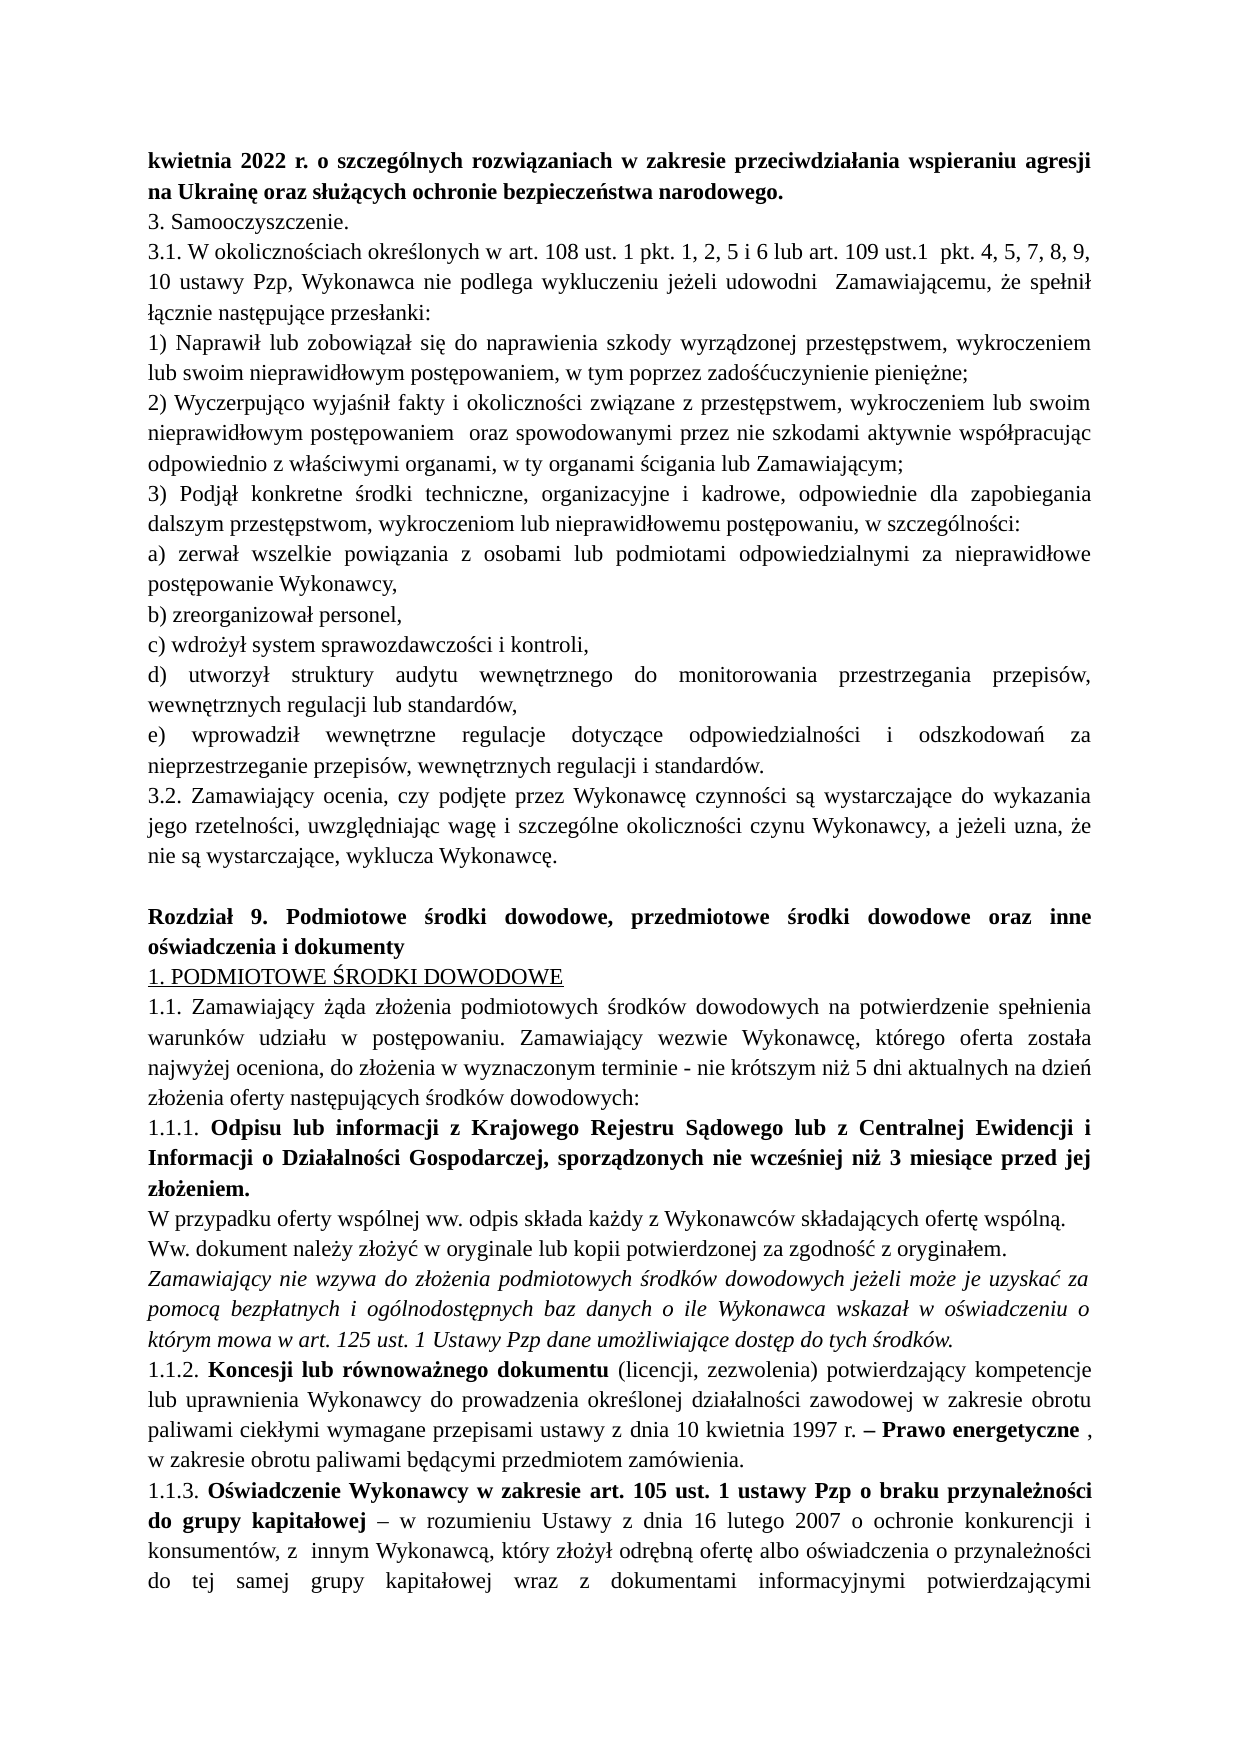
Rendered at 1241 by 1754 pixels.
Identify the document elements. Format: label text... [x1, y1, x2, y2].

text d) utworzył struktury audytu wewnętrznego do monitorowania przestrzegania przepisów, wewnętrznych regulacji lub standardów, [148, 661, 1093, 718]
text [148, 148, 1093, 204]
text 1.1.2. Koncesji lub równoważnego dokumentu (licencji, zezwolenia) potwierdzający kompetencje lub uprawnienia Wykonawcy do prowadzenia określonej działalności zawodowej w zakresie obrotu paliwami ciekłymi wymagane przepisami ustawy z dnia 10 kwietnia 1997 r. – Prawo energetyczne , w zakresie obrotu paliwami będącymi przedmiotem zamówienia. [148, 1356, 1093, 1473]
text 2) Wyczerpująco wyjaśnił fakty i okoliczności związane z przestępstwem, wykroczeniem lub swoim nieprawidłowym postępowaniem oraz spowodowanymi przez nie szkodami aktywnie współpracując odpowiednio z właściwymi organami, w ty organami ścigania lub Zamawiającym; [148, 389, 1093, 476]
text 1.1.1. Odpisu lub informacji z Krajowego Rejestru Sądowego lub z Centralnej Ewidencji i Informacji o Działalności Gospodarczej, sporządzonych nie wcześniej niż 3 miesiące przed jej złożeniem. [148, 1114, 1093, 1201]
text 1. PODMIOTOWE ŚRODKI DOWODOWE [148, 963, 1093, 989]
text Rozdział 9. Podmiotowe środki dowodowe, przedmiotowe środki dowodowe oraz inne oświadczenia i dokumenty [148, 903, 1093, 959]
text a) zerwał wszelkie powiązania z osobami lub podmiotami odpowiedzialnymi za nieprawidłowe postępowanie Wykonawcy, [148, 540, 1093, 597]
text 3) Podjął konkretne środki techniczne, organizacyjne i kadrowe, odpowiednie dla zapobiegania dalszym przestępstwom, wykroczeniom lub nieprawidłowemu postępowaniu, w szczególności: [148, 480, 1093, 536]
text c) wdrożył system sprawozdawczości i kontroli, [148, 631, 1093, 657]
text 3.1. W okolicznościach określonych w art. 108 ust. 1 pkt. 1, 2, 5 i 6 lub art. 109 ust.1 pkt. 4, 5, 7, 8, 9, 10 ustawy Pzp, Wykonawca nie podlega wykluczeniu jeżeli udowodni Zamawiającemu, że spełnił łącznie następujące przesłanki: [148, 238, 1093, 325]
text 3. Samooczyszczenie. [148, 208, 1093, 234]
text b) zreorganizował personel, [148, 601, 1093, 627]
text 3.2. Zamawiający ocenia, czy podjęte przez Wykonawcę czynności są wystarczające do wykazania jego rzetelności, uwzględniając wagę i szczególne okoliczności czynu Wykonawcy, a jeżeli uzna, że nie są wystarczające, wyklucza Wykonawcę. [148, 782, 1093, 869]
text e) wprowadził wewnętrzne regulacje dotyczące odpowiedzialności i odszkodowań za nieprzestrzeganie przepisów, wewnętrznych regulacji i standardów. [148, 722, 1093, 778]
text 1) Naprawił lub zobowiązał się do naprawienia szkody wyrządzonej przestępstwem, wykroczeniem lub swoim nieprawidłowym postępowaniem, w tym poprzez zadośćuczynienie pieniężne; [148, 329, 1093, 385]
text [148, 1477, 1093, 1594]
text Zamawiający nie wzywa do złożenia podmiotowych środków dowodowych jeżeli może je uzyskać za pomocą bezpłatnych i ogólnodostępnych baz danych o ile Wykonawca wskazał w oświadczeniu o którym mowa w art. 125 ust. 1 Ustawy Pzp dane umożliwiające dostęp do tych środków. [148, 1265, 1093, 1352]
text Ww. dokument należy złożyć w oryginale lub kopii potwierdzonej za zgodność z oryginałem. [148, 1235, 1093, 1261]
text 1.1. Zamawiający żąda złożenia podmiotowych środków dowodowych na potwierdzenie spełnienia warunków udziału w postępowaniu. Zamawiający wezwie Wykonawcę, którego oferta została najwyżej oceniona, do złożenia w wyznaczonym terminie - nie krótszym niż 5 dni aktualnych na dzień złożenia oferty następujących środków dowodowych: [148, 993, 1093, 1110]
text W przypadku oferty wspólnej ww. odpis składa każdy z Wykonawców składających ofertę wspólną. [148, 1205, 1093, 1231]
